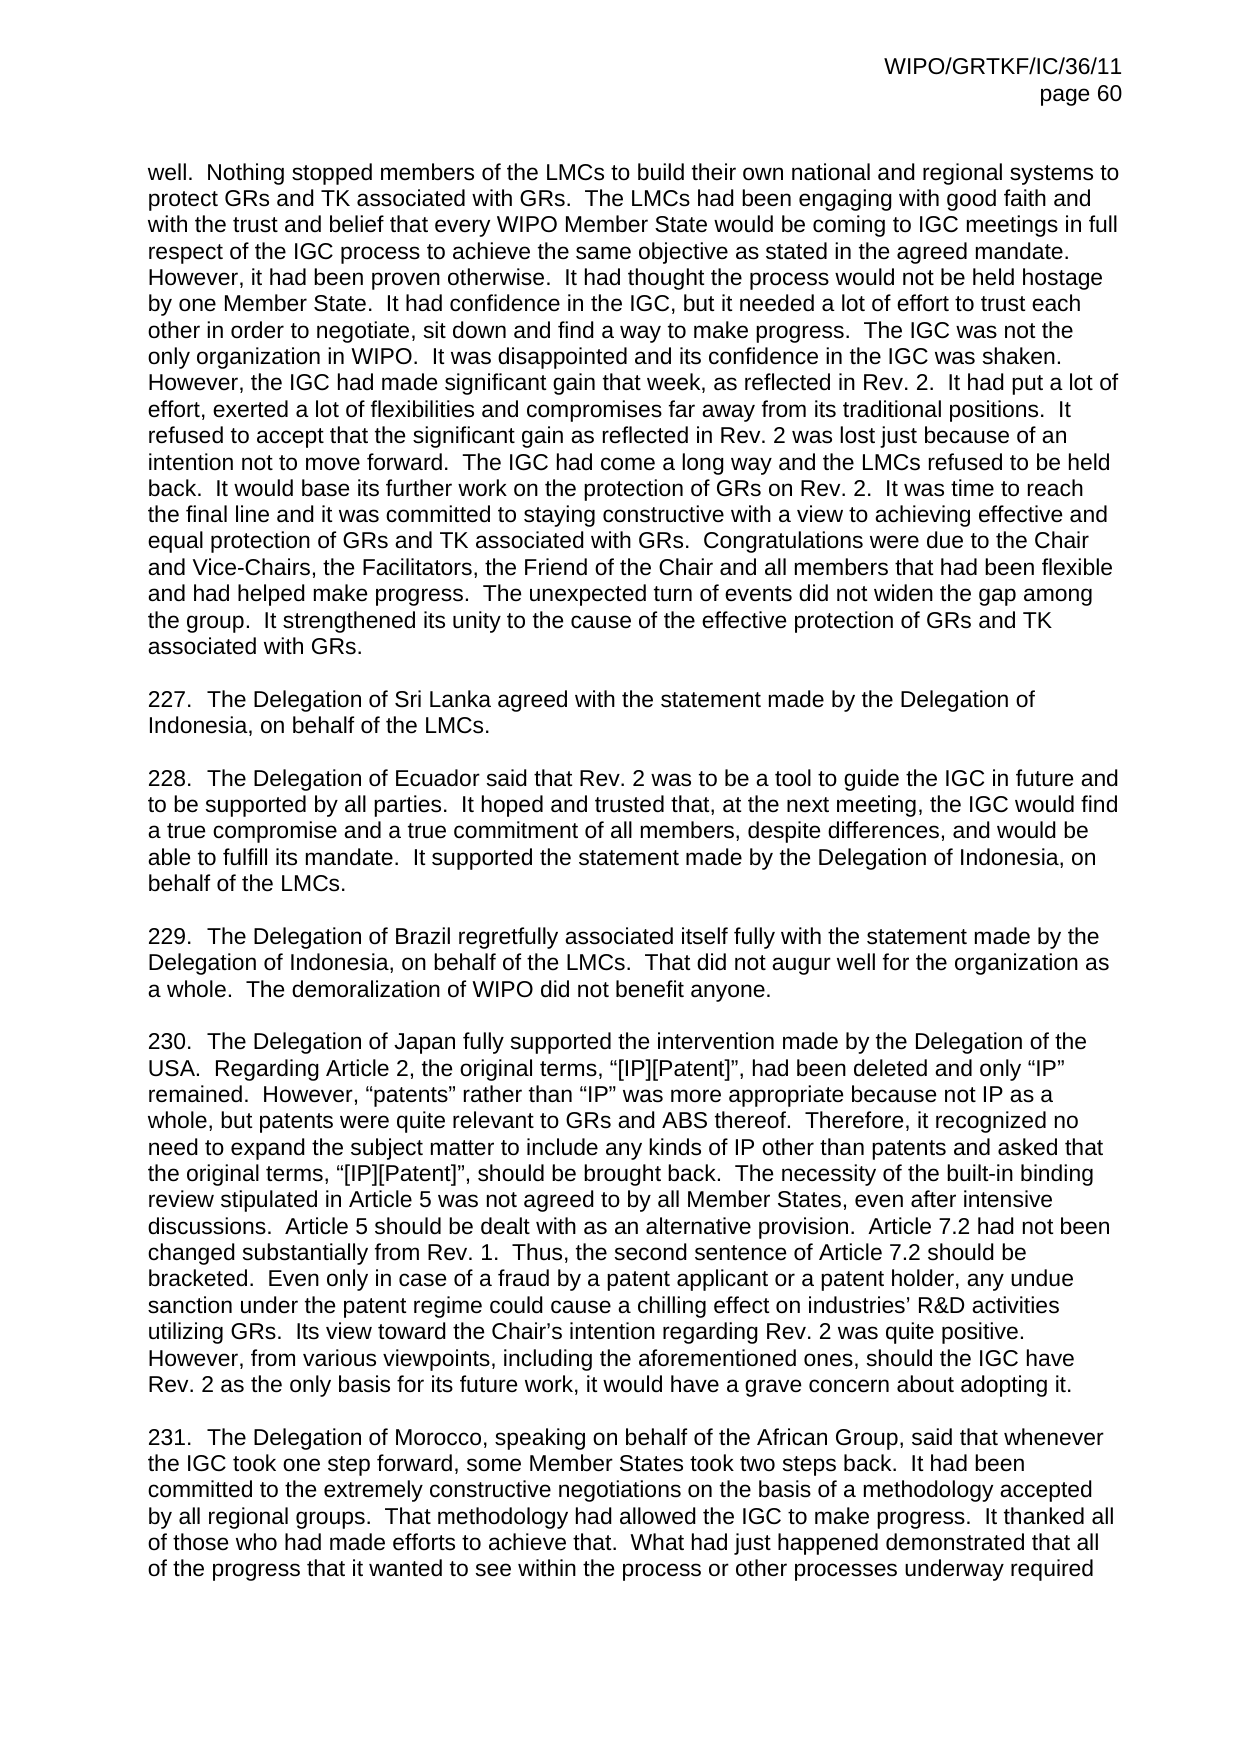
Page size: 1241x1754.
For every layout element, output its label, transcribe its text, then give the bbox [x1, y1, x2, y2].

list The Delegation of Sri Lanka agreed with the statement made by the Delegation of Indonesia, on behalf of the LMCs. [148, 686, 1122, 738]
list The Delegation of Ecuador said that Rev. 2 was to be a tool to guide the IGC in future and to be supported by all parties. It hoped and trusted that, at the next meeting, the IGC would find a true compromise and a true commitment of all members, despite differences, and would be able to fulfill its mandate. It supported the statement made by the Delegation of Indonesia, on behalf of the LMCs. [148, 765, 1122, 896]
list The Delegation of Japan fully supported the intervention made by the Delegation of the USA. Regarding Article 2, the original terms, “[IP][Patent]”, had been deleted and only “IP” remained. However, “patents” rather than “IP” was more appropriate because not IP as a whole, but patents were quite relevant to GRs and ABS thereof. Therefore, it recognized no need to expand the subject matter to include any kinds of IP other than patents and asked that the original terms, “[IP][Patent]”, should be brought back. The necessity of the built-in binding review stipulated in Article 5 was not agreed to by all Member States, even after intensive discussions. Article 5 should be dealt with as an alternative provision. Article 7.2 had not been changed substantially from Rev. 1. Thus, the second sentence of Article 7.2 should be bracketed. Even only in case of a fraud by a patent applicant or a patent holder, any undue sanction under the patent regime could cause a chilling effect on industries’ R&D activities utilizing GRs. Its view toward the Chair’s intention regarding Rev. 2 was quite positive. However, from various viewpoints, including the aforementioned ones, should the IGC have Rev. 2 as the only basis for its future work, it would have a grave concern about adopting it. [148, 1028, 1122, 1397]
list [148, 1423, 1122, 1582]
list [148, 158, 1122, 659]
list The Delegation of Brazil regretfully associated itself fully with the statement made by the Delegation of Indonesia, on behalf of the LMCs. That did not augur well for the organization as a whole. The demoralization of WIPO did not benefit anyone. [148, 923, 1122, 1002]
